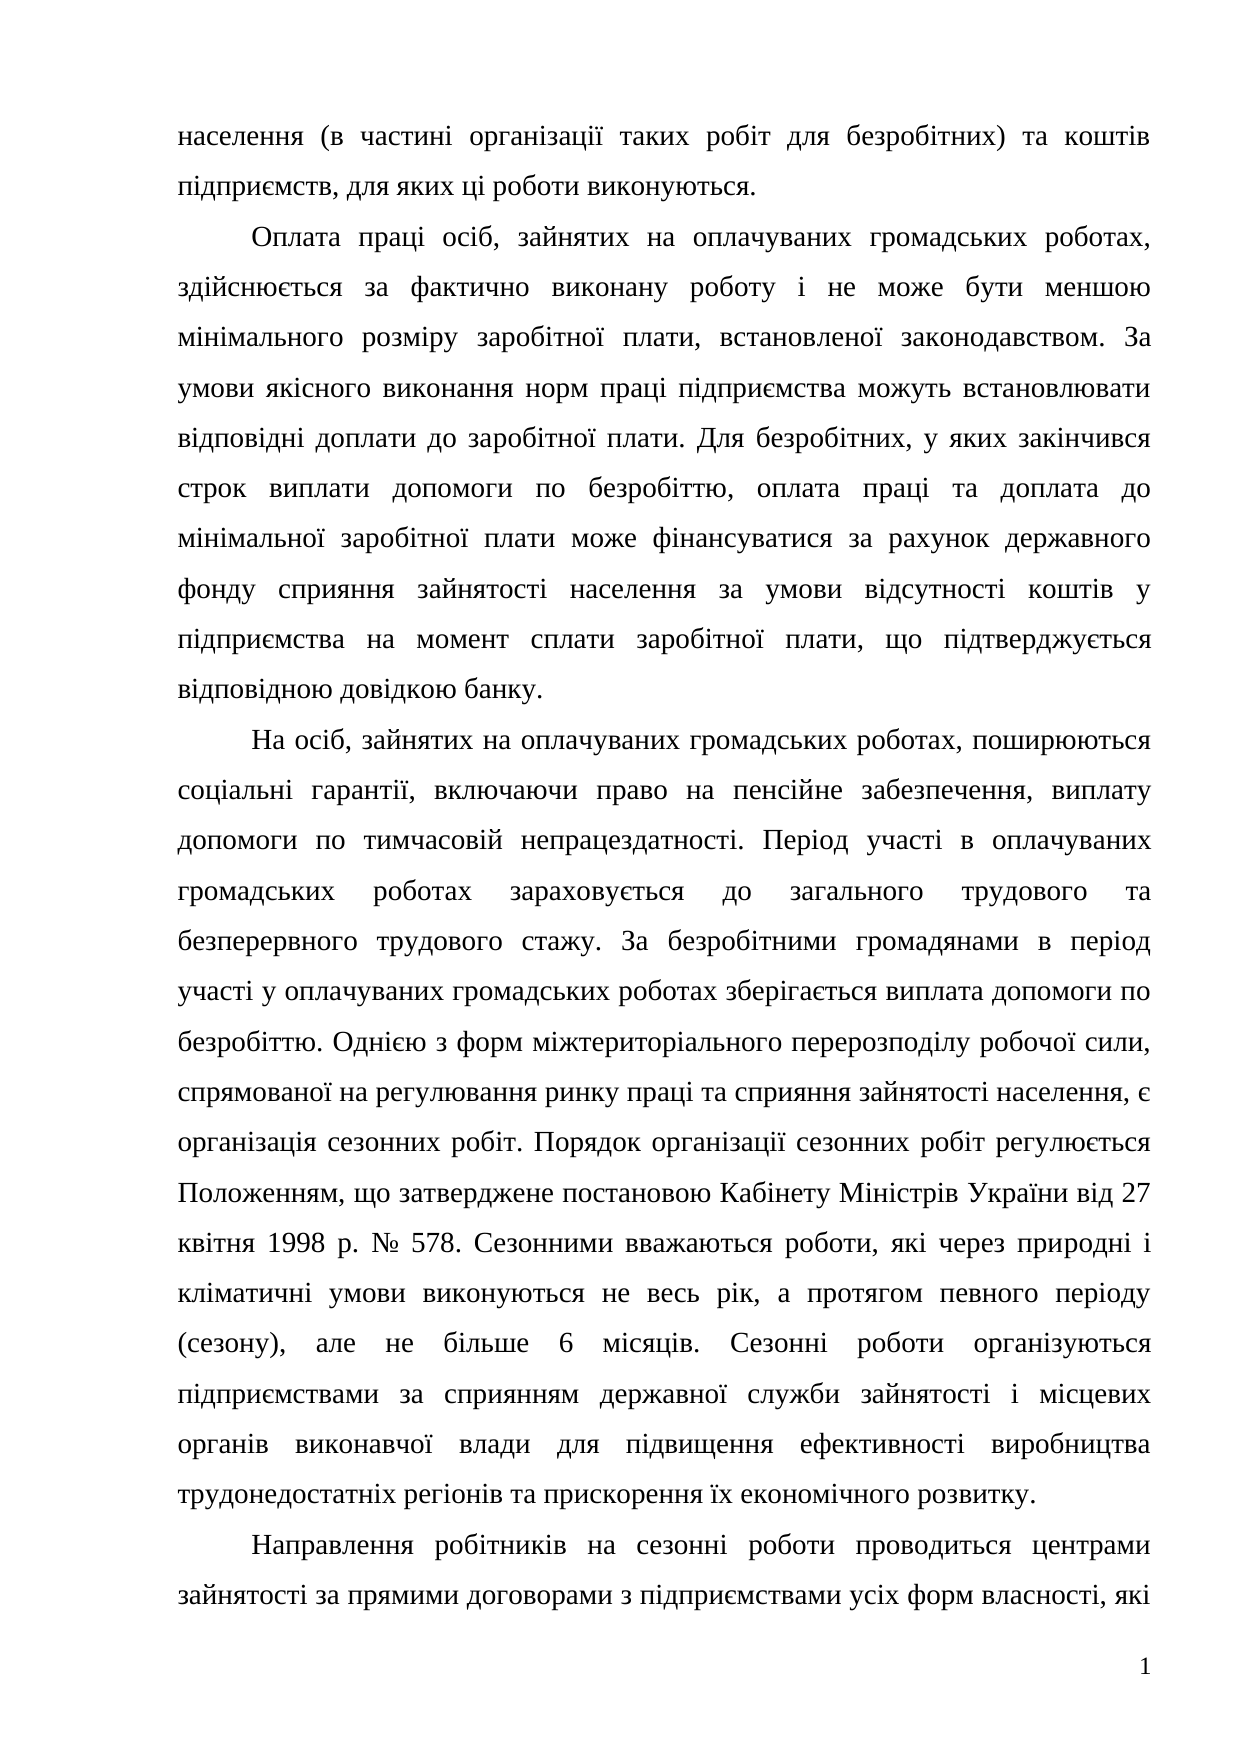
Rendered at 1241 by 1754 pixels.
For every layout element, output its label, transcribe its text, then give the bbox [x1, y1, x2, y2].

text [177, 118, 1152, 202]
text На осіб, зайнятих на оплачуваних громадських роботах, поширюються соціальні гарантії, включаючи право на пенсійне забезпечення, виплату допомоги по тимчасовій непрацездатності. Період участі в оплачуваних громадських роботах зараховується до загального трудового та безперервного трудового стажу. За безробітними громадянами в період участі у оплачуваних громадських роботах зберігається виплата допомоги по безробіттю. Однією з форм міжтериторіального перерозподілу робочої сили, спрямованої на регулювання ринку праці та сприяння зайнятості населення, є організація сезонних робіт. Порядок організації сезонних робіт регулюється Положенням, що затверджене постановою Кабінету Міністрів України від 27 квітня 1998 р. № 578. Сезонними вважаються роботи, які через природні і кліматичні умови виконуються не весь рік, а протягом певного періоду (сезону), але не більше 6 місяців. Сезонні роботи організуються підприємствами за сприянням державної служби зайнятості і місцевих органів виконавчої влади для підвищення ефективності виробництва трудонедостатніх регіонів та прискорення їх економічного розвитку. [177, 722, 1152, 1510]
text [177, 1527, 1152, 1611]
text Оплата праці осіб, зайнятих на оплачуваних громадських роботах, здійснюється за фактично виконану роботу і не може бути меншою мінімального розміру заробітної плати, встановленої законодавством. За умови якісного виконання норм праці підприємства можуть встановлювати відповідні доплати до заробітної плати. Для безробітних, у яких закінчився строк виплати допомоги по безробіттю, оплата праці та доплата до мінімальної заробітної плати може фінансуватися за рахунок державного фонду сприяння зайнятості населення за умови відсутності коштів у підприємства на момент сплати заробітної плати, що підтверджується відповідною довідкою банку. [177, 219, 1152, 705]
